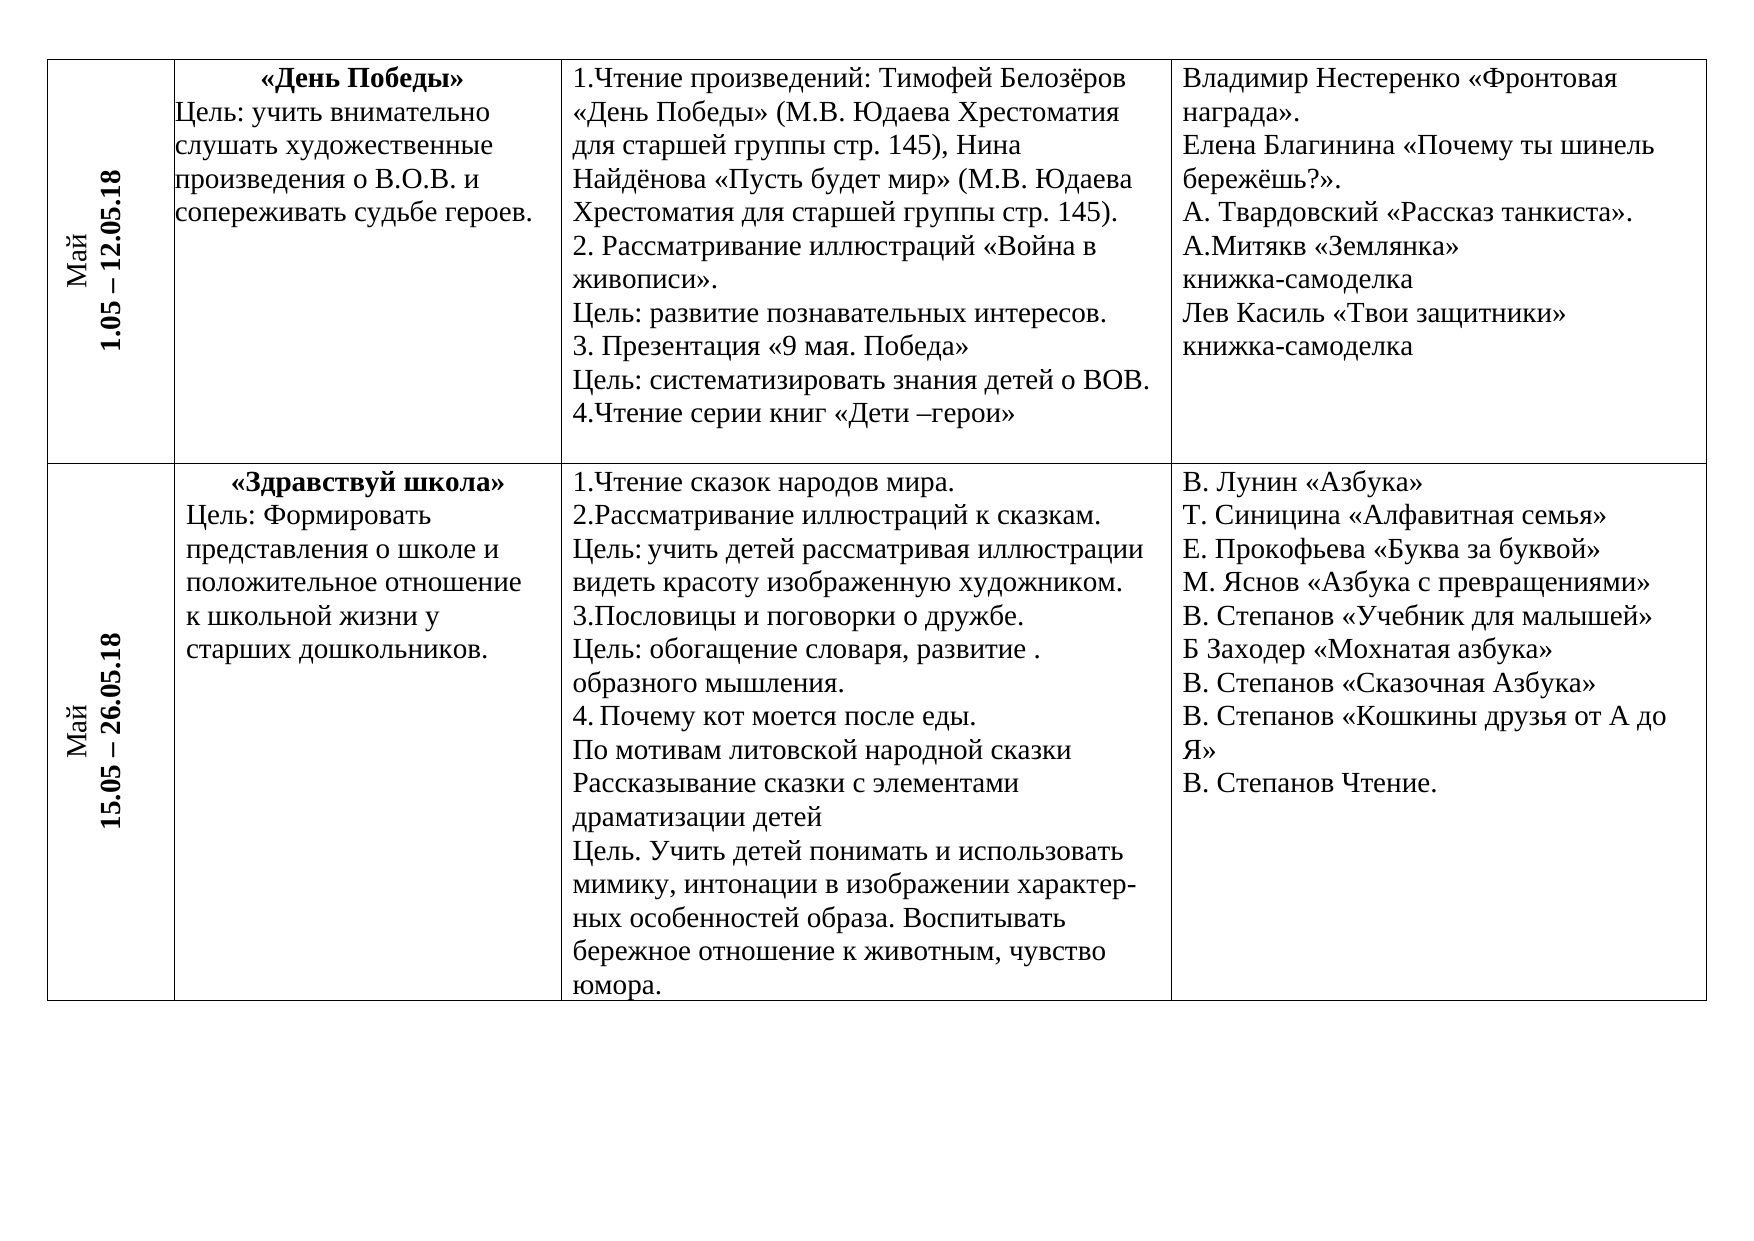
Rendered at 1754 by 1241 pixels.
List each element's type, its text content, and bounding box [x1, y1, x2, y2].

table_cell 1.Чтение сказок народов мира. 2.Рассматривание иллюстраций к сказкам. Цель: учить детей рассматривая иллюстрации видеть красоту изображенную художником. 3.Пословицы и поговорки о дружбе. Цель: обогащение словаря, развитие . образного мышления. 4. Почему кот моется после еды. По мотивам литовской народной сказки Рассказывание сказки с элементами драматизации детей Цель. Учить детей понимать и использовать мимику, интонации в изображении характер-ных особенностей образа. Воспитывать бережное отношение к животным, чувство юмора. [562, 464, 1171, 1000]
table_cell Май 15.05 – 26.05.18 [48, 464, 174, 1000]
table_cell «Здравствуй школа» Цель: Формировать представления о школе и положительное отношение к школьной жизни у старших дошкольников. [175, 464, 561, 1000]
table_cell «День Победы» Цель: учить внимательно слушать художественные произведения о В.О.В. и сопереживать судьбе героев. [175, 60, 561, 463]
table_cell Владимир Нестеренко «Фронтовая награда». Елена Благинина «Почему ты шинель бережёшь?». А. Твардовский «Рассказ танкиста». А.Митякв «Землянка» книжка-самоделка Лев Касиль «Твои защитники» книжка-самоделка [1172, 60, 1706, 463]
table_cell В. Лунин «Азбука» Т. Синицина «Алфавитная семья» Е. Прокофьева «Буква за буквой» М. Яснов «Азбука с превращениями» В. Степанов «Учебник для малышей» Б Заходер «Мохнатая азбука» В. Степанов «Сказочная Азбука» В. Степанов «Кошкины друзья от А до Я» В. Степанов Чтение. [1172, 464, 1706, 1000]
table_cell 1.Чтение произведений: Тимофей Белозёров «День Победы» (М.В. Юдаева Хрестоматия для старшей группы стр. 145), Нина Найдёнова «Пусть будет мир» (М.В. Юдаева Хрестоматия для старшей группы стр. 145). 2. Рассматривание иллюстраций «Война в живописи». Цель: развитие познавательных интересов. 3. Презентация «9 мая. Победа» Цель: систематизировать знания детей о ВОВ. 4.Чтение серии книг «Дети –герои» [562, 60, 1171, 463]
table_cell Май 1.05 – 12.05.18 [48, 60, 174, 463]
